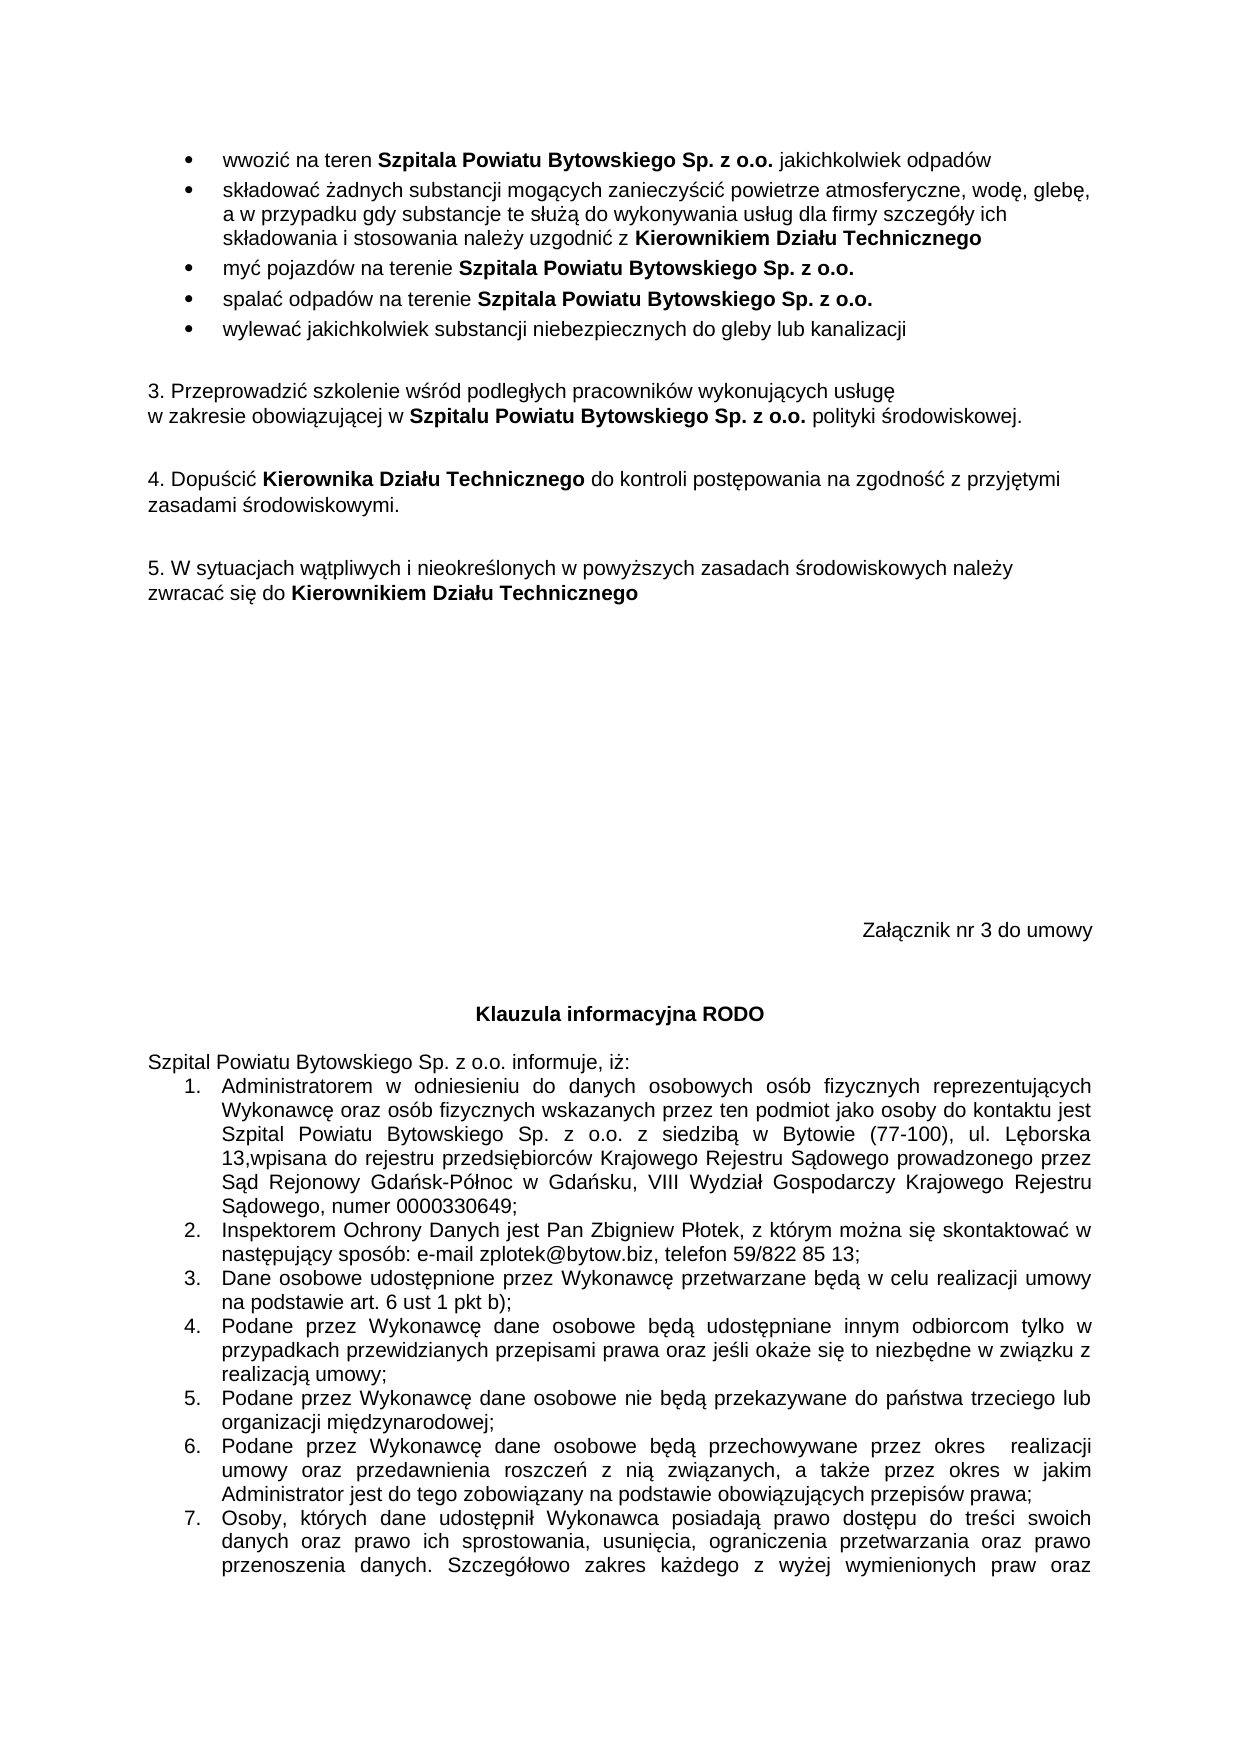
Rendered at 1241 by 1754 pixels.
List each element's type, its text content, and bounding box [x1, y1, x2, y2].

list wwozić na teren Szpitala Powiatu Bytowskiego Sp. z o.o. jakichkolwiek odpadów [185, 148, 1093, 172]
list Podane przez Wykonawcę dane osobowe będą przechowywane przez okres realizacji umowy oraz przedawnienia roszczeń z nią związanych, a także przez okres w jakim Administrator jest do tego zobowiązany na podstawie obowiązujących przepisów prawa; [184, 1433, 1093, 1505]
list Podane przez Wykonawcę dane osobowe nie będą przekazywane do państwa trzeciego lub organizacji międzynarodowej; [184, 1386, 1093, 1433]
text Załącznik nr 3 do umowy [148, 918, 1093, 942]
list Administratorem w odniesieniu do danych osobowych osób fizycznych reprezentujących Wykonawcę oraz osób fizycznych wskazanych przez ten podmiot jako osoby do kontaktu jest Szpital Powiatu Bytowskiego Sp. z o.o. z siedzibą w Bytowie (77-100), ul. Lęborska 13,wpisana do rejestru przedsiębiorców Krajowego Rejestru Sądowego prowadzonego przez Sąd Rejonowy Gdańsk-Północ w Gdańsku, VIII Wydział Gospodarczy Krajowego Rejestru Sądowego, numer 0000330649; [184, 1074, 1093, 1218]
text 3. Przeprowadzić szkolenie wśród podległych pracowników wykonujących usługę w zakresie obowiązującej w Szpitalu Powiatu Bytowskiego Sp. z o.o. polityki środowiskowej. [148, 379, 1093, 428]
list spalać odpadów na terenie Szpitala Powiatu Bytowskiego Sp. z o.o. [185, 286, 1093, 311]
list Podane przez Wykonawcę dane osobowe będą udostępniane innym odbiorcom tylko w przypadkach przewidzianych przepisami prawa oraz jeśli okaże się to niezbędne w związku z realizacją umowy; [184, 1314, 1093, 1386]
list wylewać jakichkolwiek substancji niebezpiecznych do gleby lub kanalizacji [185, 317, 1093, 341]
list myć pojazdów na terenie Szpitala Powiatu Bytowskiego Sp. z o.o. [185, 256, 1093, 280]
text Klauzula informacyjna RODO [148, 1002, 1093, 1026]
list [184, 1505, 1093, 1577]
list składować żadnych substancji mogących zanieczyścić powietrze atmosferyczne, wodę, glebę, a w przypadku gdy substancje te służą do wykonywania usług dla firmy szczegóły ich składowania i stosowania należy uzgodnić z Kierownikiem Działu Technicznego [185, 178, 1093, 250]
text Szpital Powiatu Bytowskiego Sp. z o.o. informuje, iż: [148, 1050, 1093, 1074]
text 4. Dopuścić Kierownika Działu Technicznego do kontroli postępowania na zgodność z przyjętymi zasadami środowiskowymi. [148, 467, 1093, 516]
text 5. W sytuacjach wątpliwych i nieokreślonych w powyższych zasadach środowiskowych należy zwracać się do Kierownikiem Działu Technicznego [148, 556, 1093, 605]
list Inspektorem Ochrony Danych jest Pan Zbigniew Płotek, z którym można się skontaktować w następujący sposób: e-mail zplotek@bytow.biz, telefon 59/822 85 13; [184, 1218, 1093, 1266]
list Dane osobowe udostępnione przez Wykonawcę przetwarzane będą w celu realizacji umowy na podstawie art. 6 ust 1 pkt b); [184, 1266, 1093, 1314]
